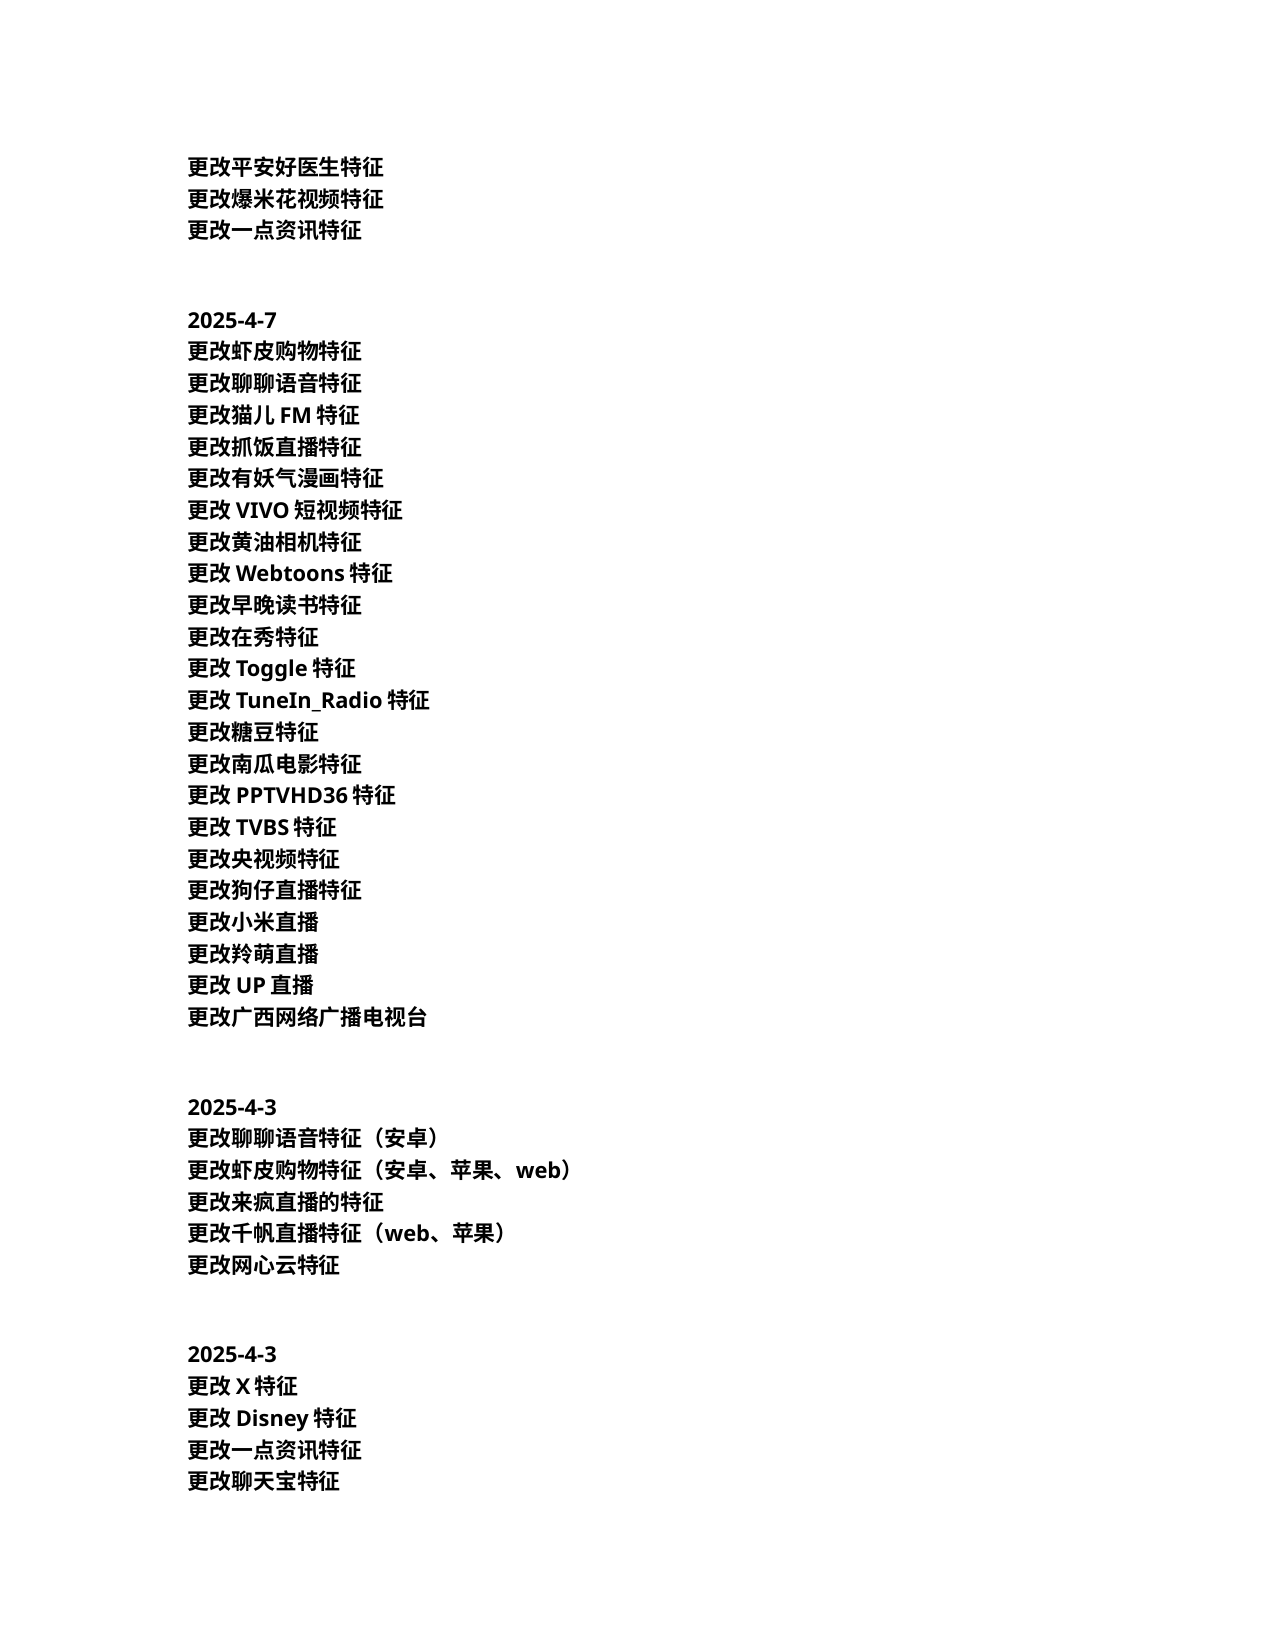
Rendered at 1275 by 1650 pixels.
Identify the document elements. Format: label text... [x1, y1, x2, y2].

text 2025-4-7 [187, 304, 1087, 334]
text 更改TuneIn_Radio特征 [187, 683, 1087, 715]
text 更改羚萌直播 [187, 937, 1087, 968]
text 更改聊天宝特征 [187, 1464, 1087, 1496]
text 更改广西网络广播电视台 [187, 1000, 1087, 1032]
text 更改小米直播 [187, 905, 1087, 937]
text 更改抓饭直播特征 [187, 429, 1087, 461]
text 更改有妖气漫画特征 [187, 461, 1087, 493]
text 更改PPTVHD36特征 [187, 778, 1087, 810]
text 更改千帆直播特征（web、苹果） [187, 1216, 1087, 1248]
text 更改X特征 [187, 1369, 1087, 1401]
text 更改爆米花视频特征 [187, 182, 1087, 213]
text 更改早晚读书特征 [187, 588, 1087, 620]
text 更改Toggle特征 [187, 651, 1087, 683]
text 更改聊聊语音特征（安卓） [187, 1121, 1087, 1153]
text 更改UP直播 [187, 968, 1087, 1000]
text 2025-4-3 [187, 1339, 1087, 1369]
text 更改在秀特征 [187, 620, 1087, 651]
text 更改VIVO短视频特征 [187, 493, 1087, 524]
text 更改Webtoons特征 [187, 556, 1087, 588]
text 更改虾皮购物特征（安卓、苹果、web） [187, 1153, 1087, 1185]
text 更改一点资讯特征 [187, 213, 1087, 245]
text 更改平安好医生特征 [187, 150, 1087, 182]
text 更改聊聊语音特征 [187, 366, 1087, 398]
text 更改猫儿FM特征 [187, 398, 1087, 429]
text 更改TVBS特征 [187, 810, 1087, 842]
text 更改一点资讯特征 [187, 1433, 1087, 1464]
text 更改狗仔直播特征 [187, 873, 1087, 905]
text 更改网心云特征 [187, 1248, 1087, 1280]
text 2025-4-3 [187, 1091, 1087, 1121]
text 更改南瓜电影特征 [187, 747, 1087, 778]
text 更改央视频特征 [187, 842, 1087, 873]
text 更改黄油相机特征 [187, 524, 1087, 556]
text 更改来疯直播的特征 [187, 1185, 1087, 1216]
text 更改糖豆特征 [187, 715, 1087, 747]
text 更改虾皮购物特征 [187, 334, 1087, 366]
text 更改Disney特征 [187, 1401, 1087, 1433]
